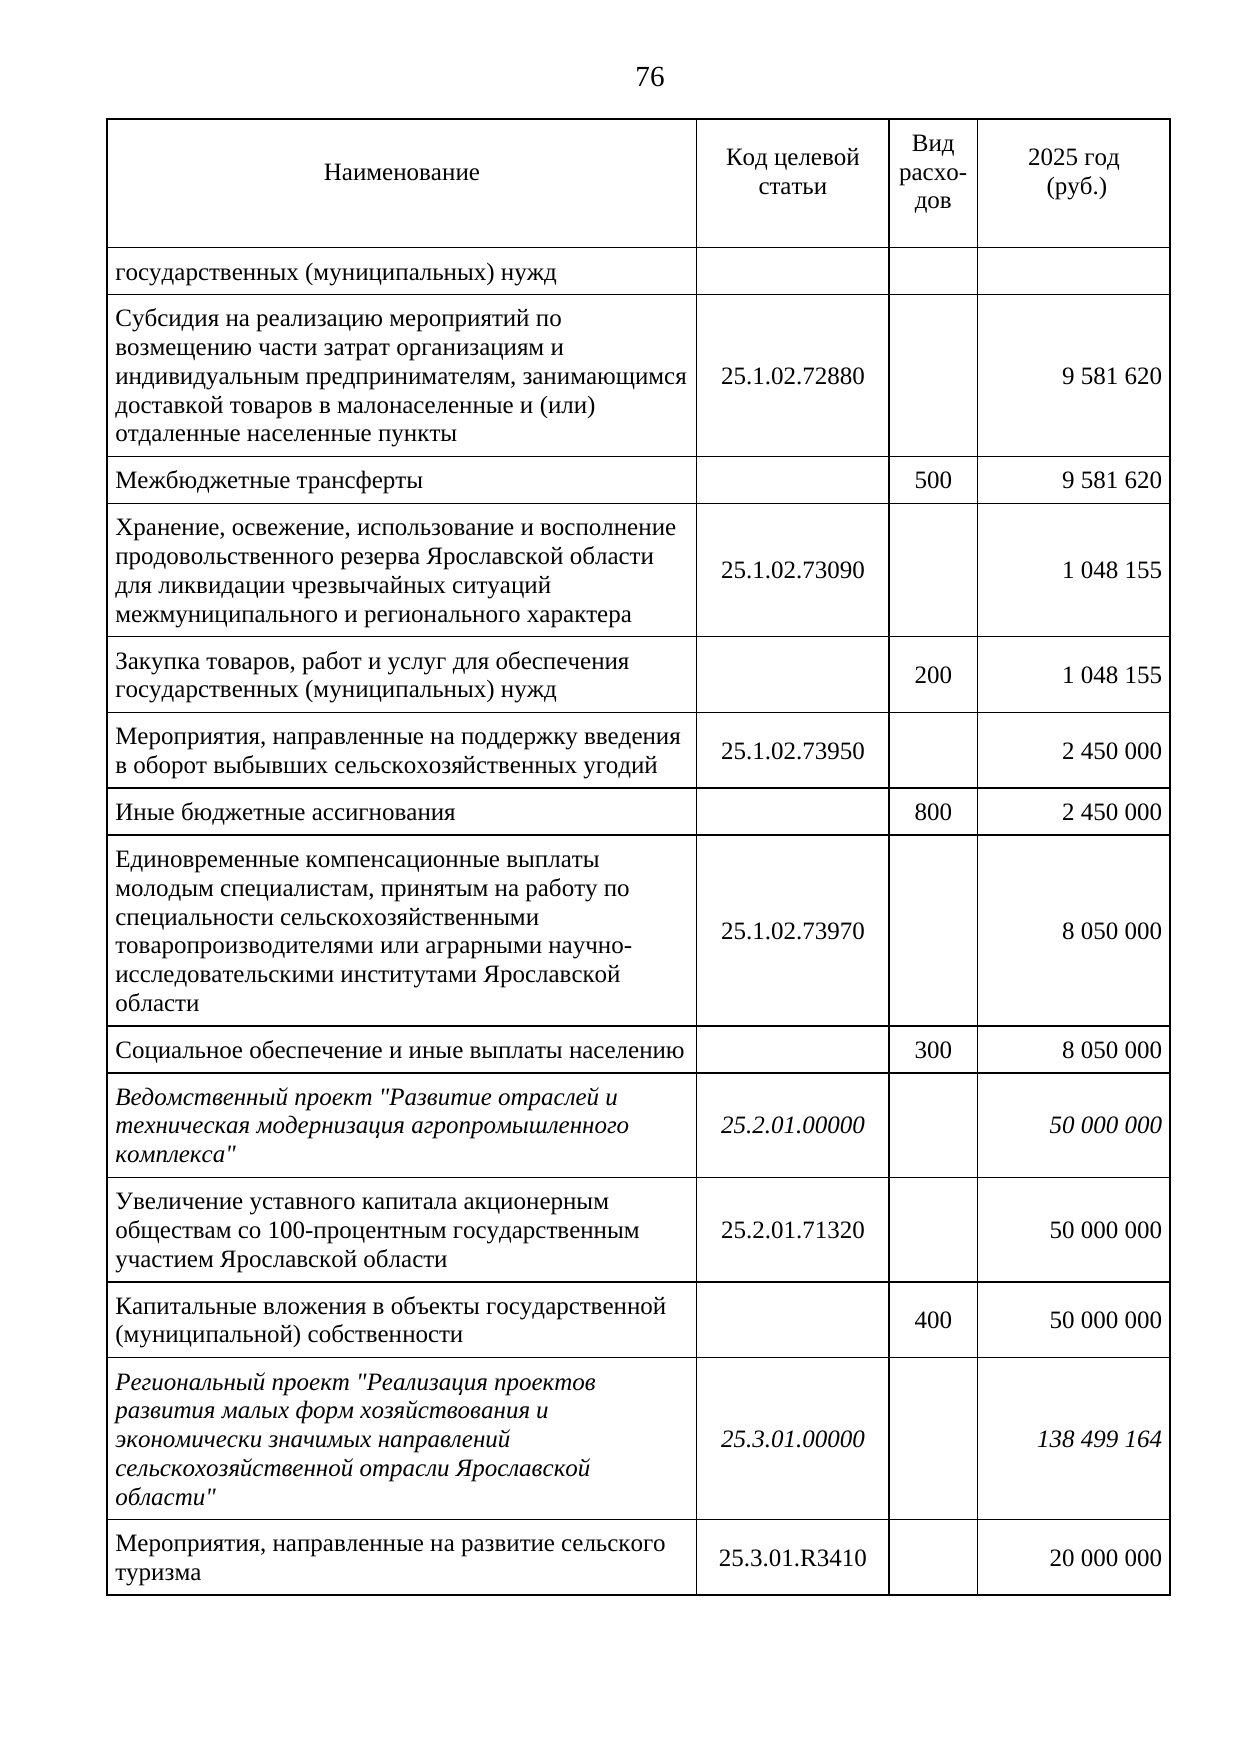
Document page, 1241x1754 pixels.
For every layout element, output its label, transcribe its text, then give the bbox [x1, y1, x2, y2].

table_header 2025 год (руб.) [978, 120, 1169, 247]
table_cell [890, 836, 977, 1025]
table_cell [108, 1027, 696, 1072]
table_header Код целевой статьи [697, 120, 888, 247]
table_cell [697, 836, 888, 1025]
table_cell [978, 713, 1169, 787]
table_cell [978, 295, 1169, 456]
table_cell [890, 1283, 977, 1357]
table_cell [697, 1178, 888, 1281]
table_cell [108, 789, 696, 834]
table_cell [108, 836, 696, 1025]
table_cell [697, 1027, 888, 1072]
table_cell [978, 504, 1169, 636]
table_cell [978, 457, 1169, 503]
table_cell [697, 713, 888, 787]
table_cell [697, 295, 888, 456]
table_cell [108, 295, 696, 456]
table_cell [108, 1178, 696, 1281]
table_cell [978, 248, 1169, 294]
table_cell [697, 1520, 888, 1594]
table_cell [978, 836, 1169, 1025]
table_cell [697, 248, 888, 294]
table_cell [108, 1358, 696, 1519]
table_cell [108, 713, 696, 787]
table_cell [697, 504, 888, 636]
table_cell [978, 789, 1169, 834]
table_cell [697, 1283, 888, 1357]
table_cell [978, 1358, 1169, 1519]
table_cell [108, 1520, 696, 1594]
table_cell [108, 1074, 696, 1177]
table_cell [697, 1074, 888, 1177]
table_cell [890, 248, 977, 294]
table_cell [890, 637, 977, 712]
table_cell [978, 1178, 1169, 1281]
table_header Вид расхо-дов [890, 120, 977, 247]
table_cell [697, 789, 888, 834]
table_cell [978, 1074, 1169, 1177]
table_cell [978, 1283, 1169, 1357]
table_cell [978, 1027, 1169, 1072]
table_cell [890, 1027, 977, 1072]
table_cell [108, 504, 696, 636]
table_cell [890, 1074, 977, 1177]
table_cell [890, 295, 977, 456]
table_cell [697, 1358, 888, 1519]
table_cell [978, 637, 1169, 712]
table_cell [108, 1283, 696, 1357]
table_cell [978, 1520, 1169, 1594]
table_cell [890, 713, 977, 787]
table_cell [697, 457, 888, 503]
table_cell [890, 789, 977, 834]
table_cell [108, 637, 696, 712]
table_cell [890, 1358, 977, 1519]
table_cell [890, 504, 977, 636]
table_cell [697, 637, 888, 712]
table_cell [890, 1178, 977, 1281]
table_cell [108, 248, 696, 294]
table_header Наименование [108, 120, 696, 247]
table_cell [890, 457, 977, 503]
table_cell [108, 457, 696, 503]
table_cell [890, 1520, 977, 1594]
